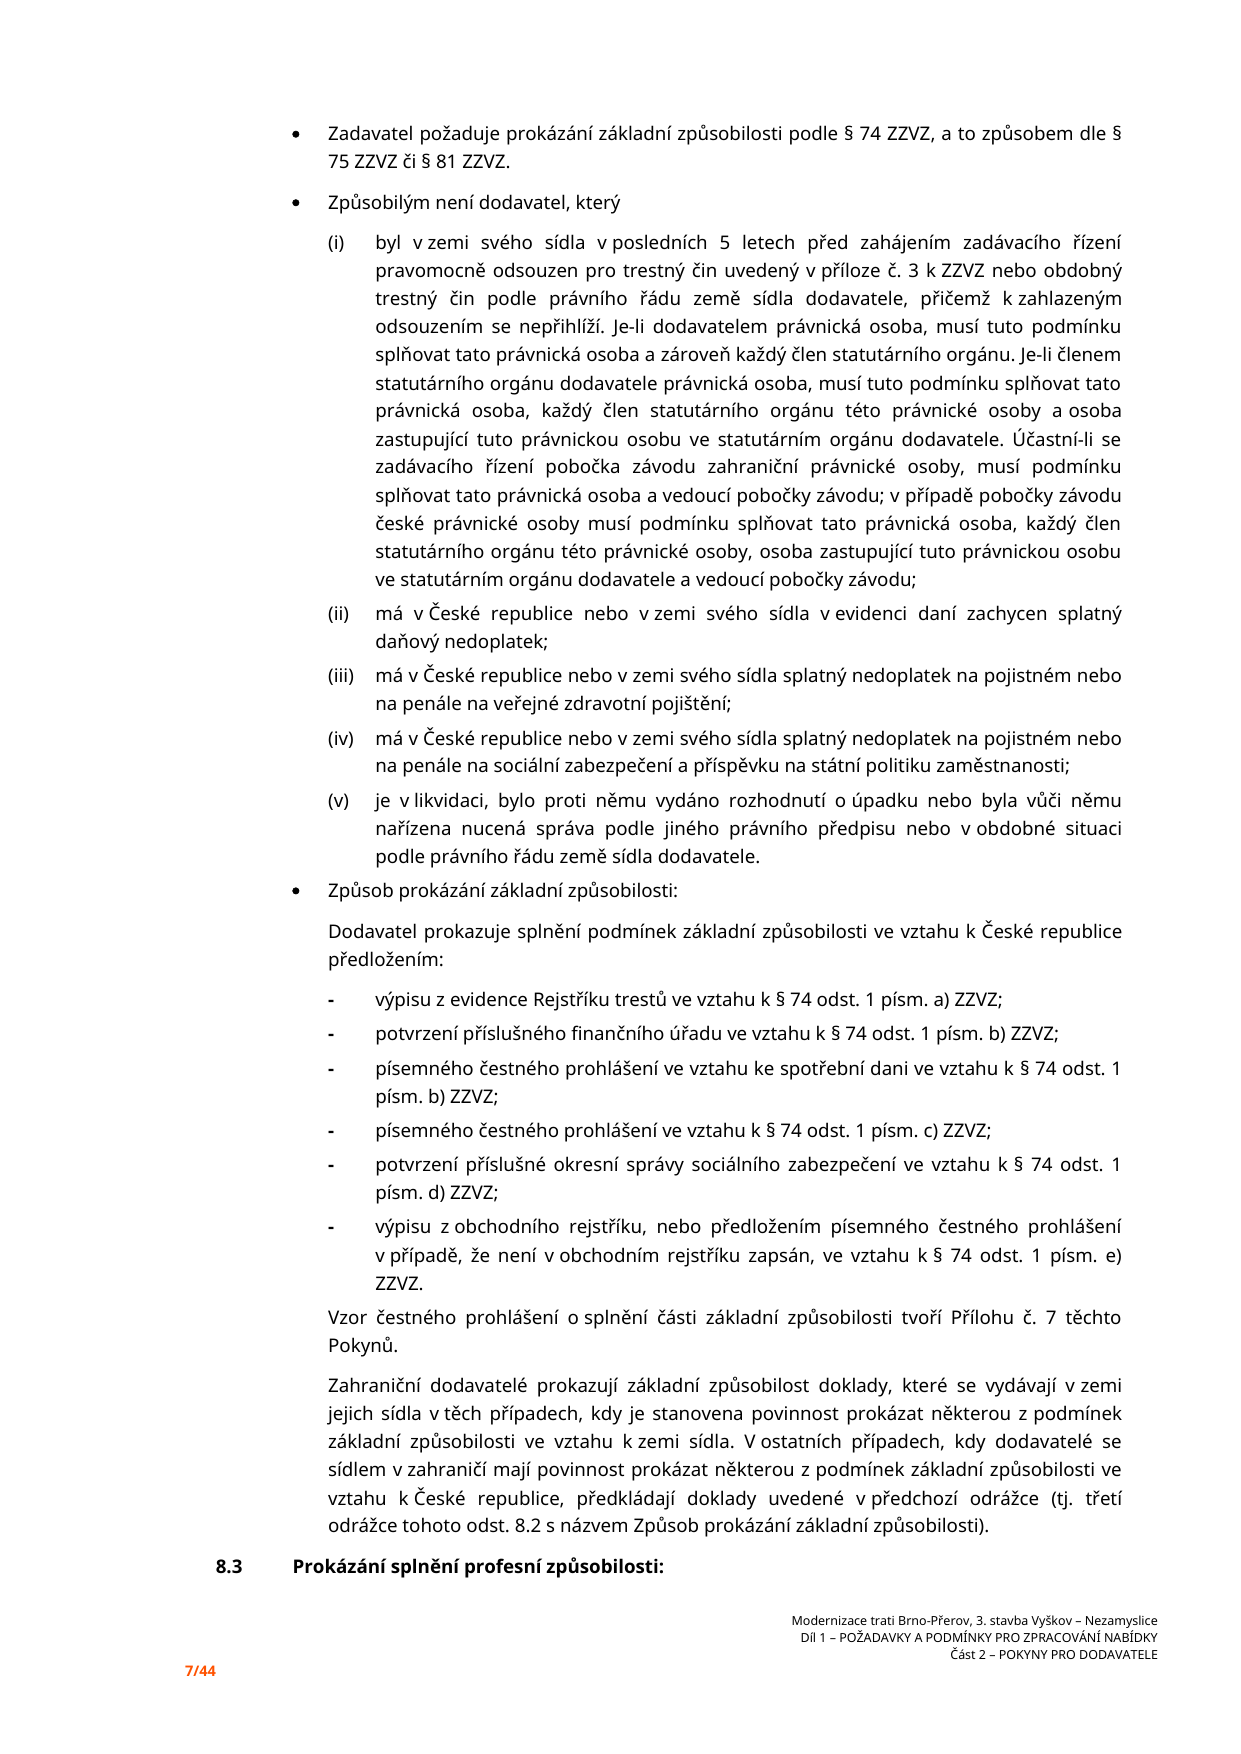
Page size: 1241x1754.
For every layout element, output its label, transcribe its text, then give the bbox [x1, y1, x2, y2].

text výpisu z evidence Rejstříku trestů ve vztahu k § 74 odst. 1 písm. a) ZZVZ; [328, 986, 1122, 1012]
text Dodavatel prokazuje splnění podmínek základní způsobilosti ve vztahu k České republice předložením: [328, 918, 1122, 971]
text potvrzení příslušné okresní správy sociálního zabezpečení ve vztahu k § 74 odst. 1 písm. d) ZZVZ; [328, 1152, 1122, 1205]
text Zadavatel požaduje prokázání základní způsobilosti podle § 74 ZZVZ, a to způsobem dle § 75 ZZVZ či § 81 ZZVZ. [292, 121, 1122, 174]
text má v České republice nebo v zemi svého sídla splatný nedoplatek na pojistném nebo na penále na sociální zabezpečení a příspěvku na státní politiku zaměstnanosti; [328, 725, 1122, 778]
text Vzor čestného prohlášení o splnění části základní způsobilosti tvoří Přílohu č. 7 těchto Pokynů. [328, 1304, 1122, 1358]
text Prokázání splnění profesní způsobilosti: [216, 1553, 1122, 1579]
text písemného čestného prohlášení ve vztahu ke spotřební dani ve vztahu k § 74 odst. 1 písm. b) ZZVZ; [328, 1055, 1122, 1108]
text má v České republice nebo v zemi svého sídla splatný nedoplatek na pojistném nebo na penále na veřejné zdravotní pojištění; [328, 662, 1122, 716]
text je v likvidaci, bylo proti němu vydáno rozhodnutí o úpadku nebo byla vůči němu nařízena nucená správa podle jiného právního předpisu nebo v obdobné situaci podle právního řádu země sídla dodavatele. [328, 787, 1122, 869]
text výpisu z obchodního rejstříku, nebo předložením písemného čestného prohlášení v případě, že není v obchodním rejstříku zapsán, ve vztahu k § 74 odst. 1 písm. e) ZZVZ. [328, 1214, 1122, 1295]
text písemného čestného prohlášení ve vztahu k § 74 odst. 1 písm. c) ZZVZ; [328, 1117, 1122, 1143]
text byl v zemi svého sídla v posledních 5 letech před zahájením zadávacího řízení pravomocně odsouzen pro trestný čin uvedený v příloze č. 3 k ZZVZ nebo obdobný trestný čin podle právního řádu země sídla dodavatele, přičemž k zahlazeným odsouzením se nepřihlíží. Je-li dodavatelem právnická osoba, musí tuto podmínku splňovat tato právnická osoba a zároveň každý člen statutárního orgánu. Je-li členem statutárního orgánu dodavatele právnická osoba, musí tuto podmínku splňovat tato právnická osoba, každý člen statutárního orgánu této právnické osoby a osoba zastupující tuto právnickou osobu ve statutárním orgánu dodavatele. Účastní-li se zadávacího řízení pobočka závodu zahraniční právnické osoby, musí podmínku splňovat tato právnická osoba a vedoucí pobočky závodu; v případě pobočky závodu české právnické osoby musí podmínku splňovat tato právnická osoba, každý člen statutárního orgánu této právnické osoby, osoba zastupující tuto právnickou osobu ve statutárním orgánu dodavatele a vedoucí pobočky závodu; [328, 230, 1122, 591]
text Způsobilým není dodavatel, který [292, 189, 1122, 215]
text má v České republice nebo v zemi svého sídla v evidenci daní zachycen splatný daňový nedoplatek; [328, 600, 1122, 654]
text Způsob prokázání základní způsobilosti: [292, 877, 1122, 903]
text Zahraniční dodavatelé prokazují základní způsobilost doklady, které se vydávají v zemi jejich sídla v těch případech, kdy je stanovena povinnost prokázat některou z podmínek základní způsobilosti ve vztahu k zemi sídla. V ostatních případech, kdy dodavatelé se sídlem v zahraničí mají povinnost prokázat některou z podmínek základní způsobilosti ve vztahu k České republice, předkládají doklady uvedené v předchozí odrážce (tj. třetí odrážce tohoto odst. 8.2 s názvem Způsob prokázání základní způsobilosti). [328, 1373, 1122, 1538]
text potvrzení příslušného finančního úřadu ve vztahu k § 74 odst. 1 písm. b) ZZVZ; [328, 1021, 1122, 1046]
